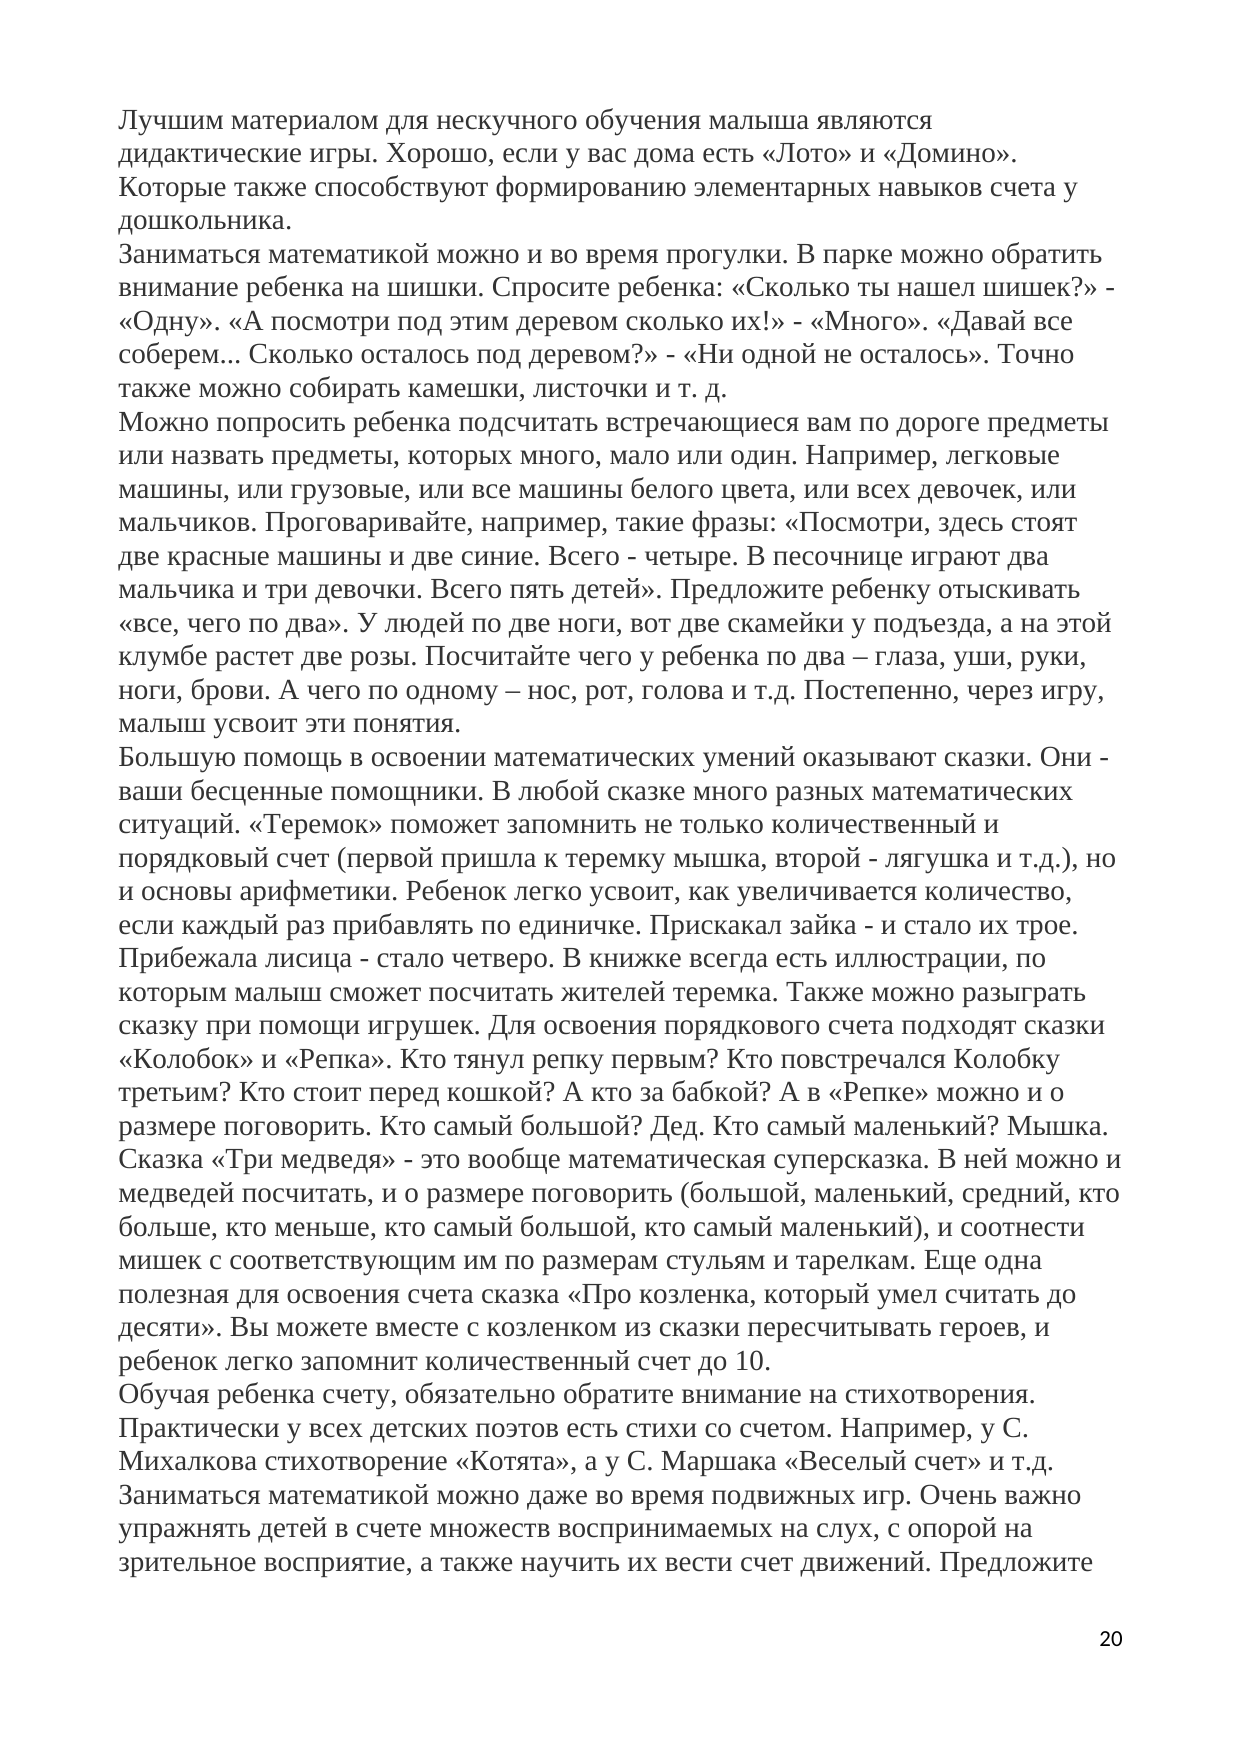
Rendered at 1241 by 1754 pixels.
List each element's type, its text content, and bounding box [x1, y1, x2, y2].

text Большую помощь в освоении математических умений оказывают сказки. Они - ваши бесценные помощники. В любой сказке много разных математических ситуаций. «Теремок» поможет запомнить не только количественный и порядковый счет (первой пришла к теремку мышка, второй - лягушка и т.д.), но и основы арифметики. Ребенок легко усвоит, как увеличивается количество, если каждый раз прибавлять по единичке. Прискакал зайка - и стало их трое. Прибежала лисица - стало четверо. В книжке всегда есть иллюстрации, по которым малыш сможет посчитать жителей теремка. Также можно разыграть сказку при помощи игрушек. Для освоения порядкового счета подходят сказки «Колобок» и «Репка». Кто тянул репку первым? Кто повстречался Колобку третьим? Кто стоит перед кошкой? А кто за бабкой? А в «Репке» можно и о размере поговорить. Кто самый большой? Дед. Кто самый маленький? Мышка. Сказка «Три медведя» - это вообще математическая суперсказка. В ней можно и медведей посчитать, и о размере поговорить (большой, маленький, средний, кто больше, кто меньше, кто самый большой, кто самый маленький), и соотнести [118, 739, 1122, 1242]
text мишек с соответствующим им по размерам стульям и тарелкам. Еще одна полезная для освоения счета сказка «Про козленка, который умел считать до десяти». Вы можете вместе с козленком из сказки пересчитывать героев, и ребенок легко запомнит количественный счет до 10. [118, 1242, 1122, 1376]
text Лучшим материалом для нескучного обучения малыша являются дидактические игры. Хорошо, если у вас дома есть «Лото» и «Домино». Которые также способствуют формированию элементарных навыков счета у дошкольника. [118, 102, 1122, 236]
text Можно попросить ребенка подсчитать встречающиеся вам по дороге предметы или назвать предметы, которых много, мало или один. Например, легковые машины, или грузовые, или все машины белого цвета, или всех девочек, или [118, 404, 1122, 504]
text ноги, брови. А чего по одному – нос, рот, голова и т.д. Постепенно, через игру, малыш усвоит эти понятия. [118, 672, 1122, 739]
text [118, 1477, 1122, 1578]
text Заниматься математикой можно и во время прогулки. В парке можно обратить внимание ребенка на шишки. Спросите ребенка: «Сколько ты нашел шишек?» - «Одну». «А посмотри под этим деревом сколько их!» - «Много». «Давай все соберем... Сколько осталось под деревом?» - «Ни одной не осталось». Точно также можно собирать камешки, листочки и т. д. [118, 236, 1122, 404]
text Обучая ребенка счету, обязательно обратите внимание на стихотворения. Практически у всех детских поэтов есть стихи со счетом. Например, у С. Михалкова стихотворение «Котята», а у С. Маршака «Веселый счет» и т.д. [118, 1376, 1122, 1477]
text мальчиков. Проговаривайте, например, такие фразы: «Посмотри, здесь стоят две красные машины и две синие. Всего - четыре. В песочнице играют два мальчика и три девочки. Всего пять детей». Предложите ребенку отыскивать «все, чего по два». У людей по две ноги, вот две скамейки у подъезда, а на этой клумбе растет две розы. Посчитайте чего у ребенка по два – глаза, уши, руки, [118, 504, 1122, 672]
